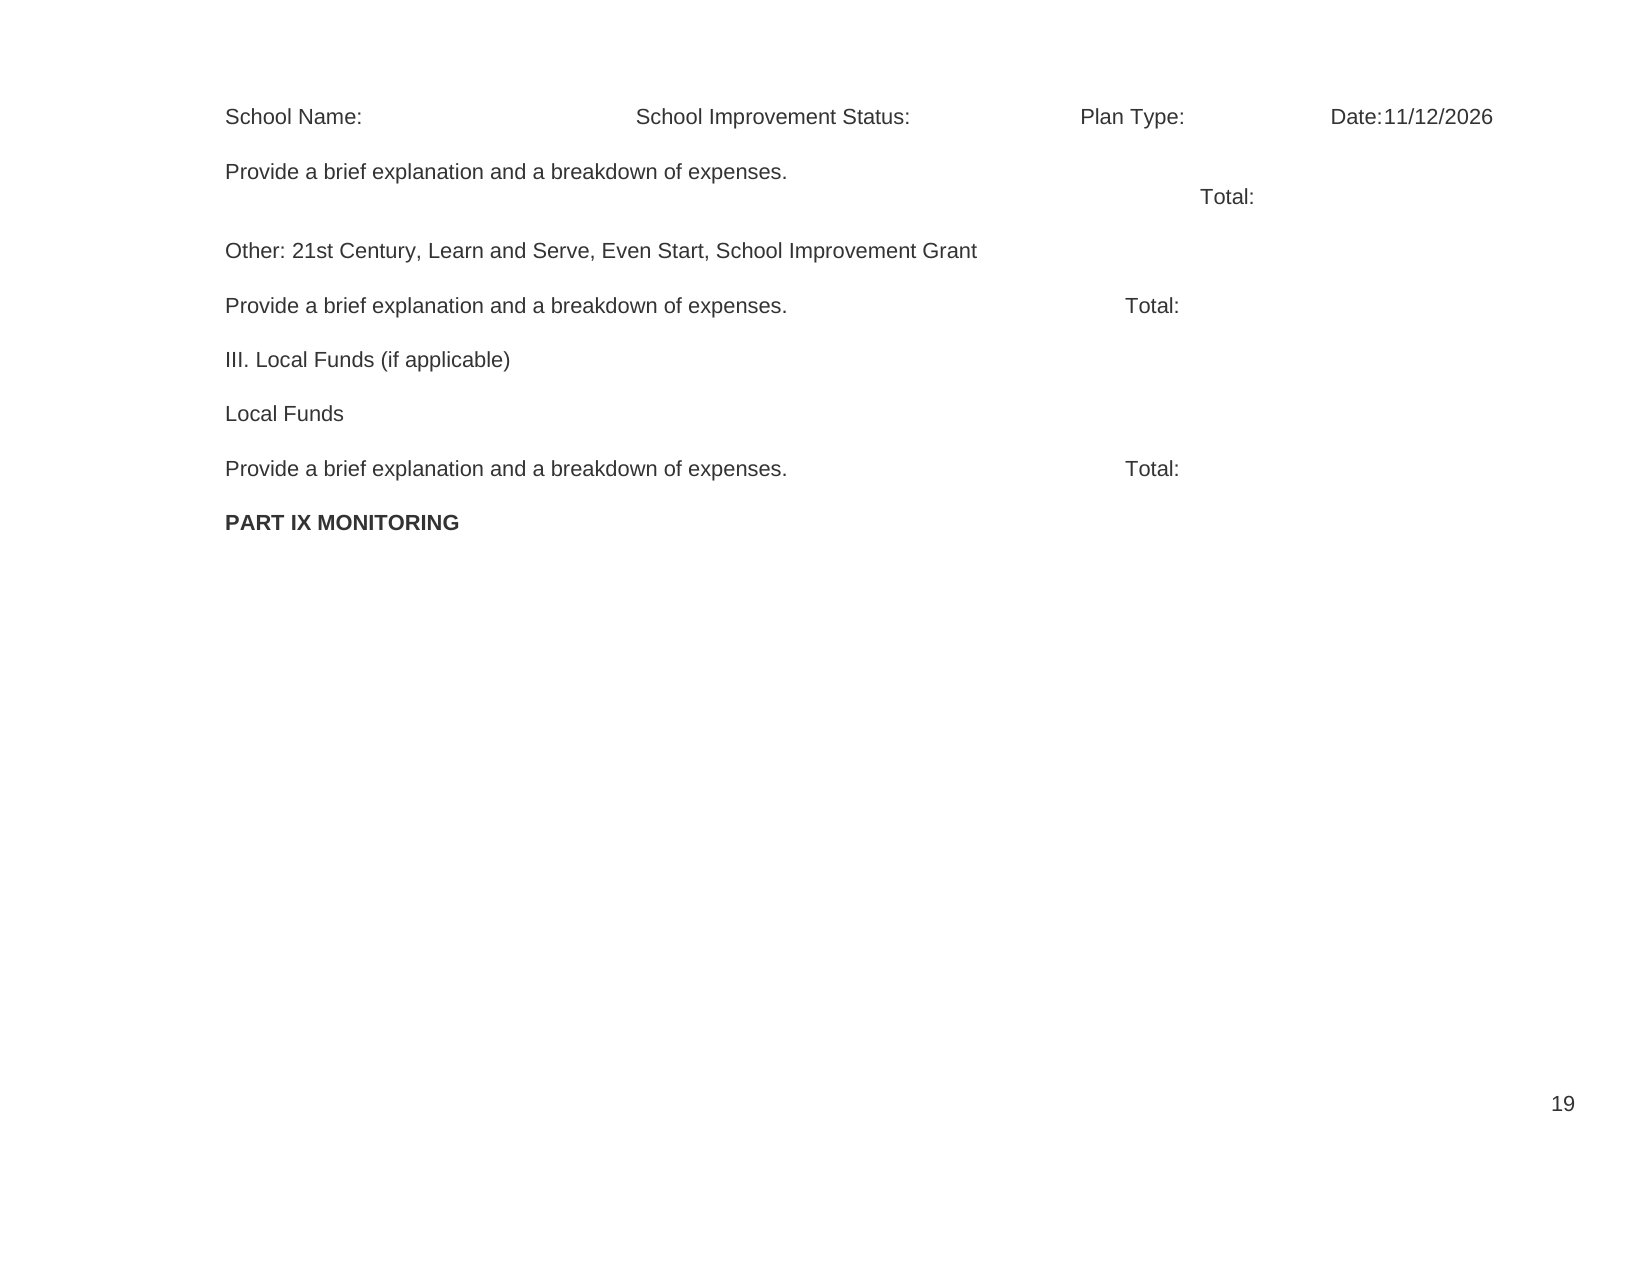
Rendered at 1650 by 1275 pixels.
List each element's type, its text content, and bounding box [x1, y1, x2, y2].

text PART IX MONITORING [150, 510, 1575, 535]
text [150, 292, 1575, 318]
text Local Funds [150, 401, 1575, 426]
text Provide a brief explanation and a breakdown of expenses. Total: [150, 456, 1575, 481]
text III. Local Funds (if applicable) [150, 347, 1575, 372]
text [150, 158, 1575, 209]
text Other: 21st Century, Learn and Serve, Even Start, School Improvement Grant [150, 238, 1575, 263]
